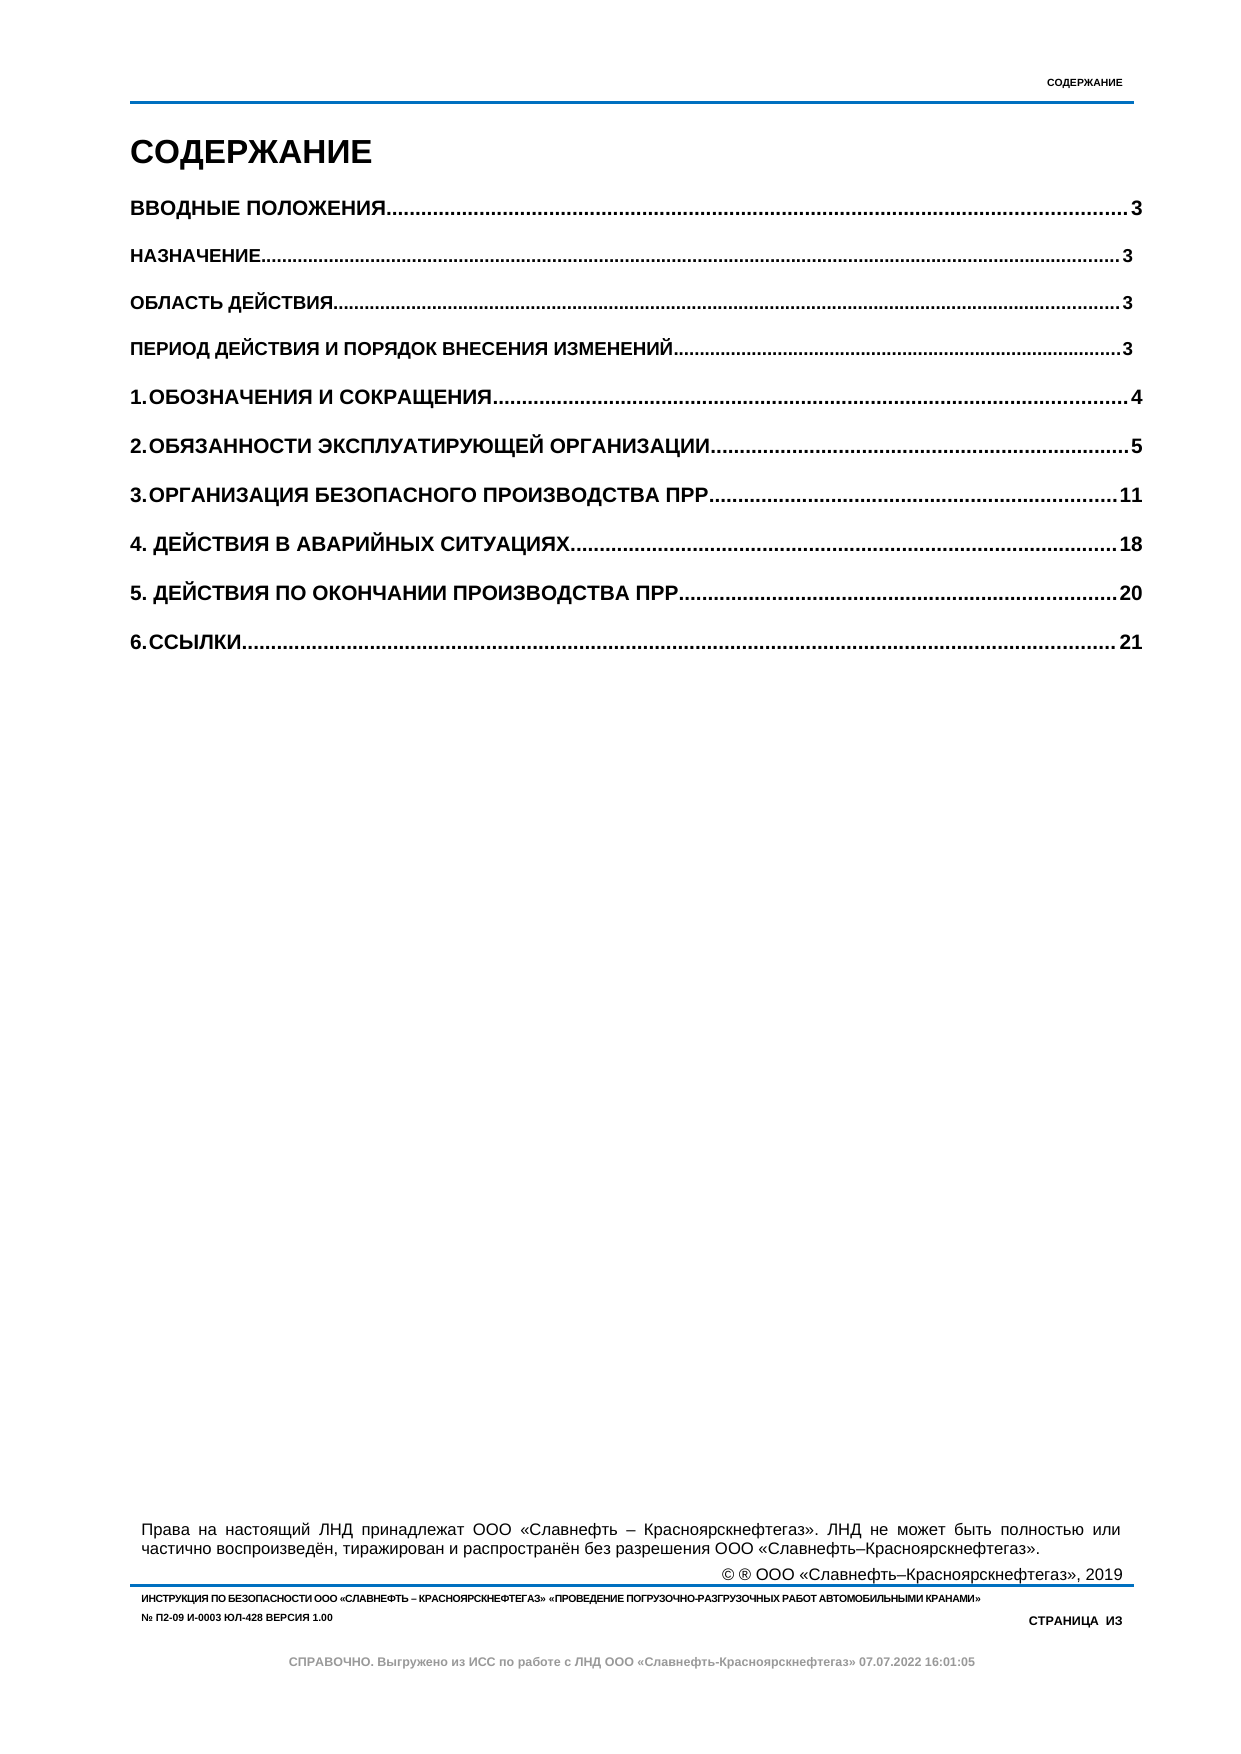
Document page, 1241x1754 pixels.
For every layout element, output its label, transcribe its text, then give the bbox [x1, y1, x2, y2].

subtitle СОДЕРЖАНИЕ [130, 133, 1134, 171]
text Период действия и порядок внесения изменений 3 [130, 338, 1134, 360]
text Область действия 3 [130, 292, 1134, 313]
text 2. ОБЯЗАННОСТИ эксплуатирующей организации 5 [130, 434, 1134, 458]
text 3. ОРГАНИЗАЦИЯ БЕЗОПАСНОГО ПРОИЗВОДСТВА ПРР 11 [130, 483, 1134, 507]
text 5. ДЕЙСТВИЯ ПО ОКОНЧАНИИ ПРОИЗВОДСТВА ПРР 20 [130, 581, 1134, 604]
text 6. ссылки 21 [130, 629, 1134, 653]
text 1. обозначения и сокращения 4 [130, 385, 1134, 409]
text 4. ДЕЙСТВИЯ В АВАРИЙНЫХ СИТУАЦИЯХ 18 [130, 532, 1134, 556]
text Вводные положения 3 [130, 196, 1134, 220]
text НАЗНАЧЕНИЕ 3 [130, 245, 1134, 267]
